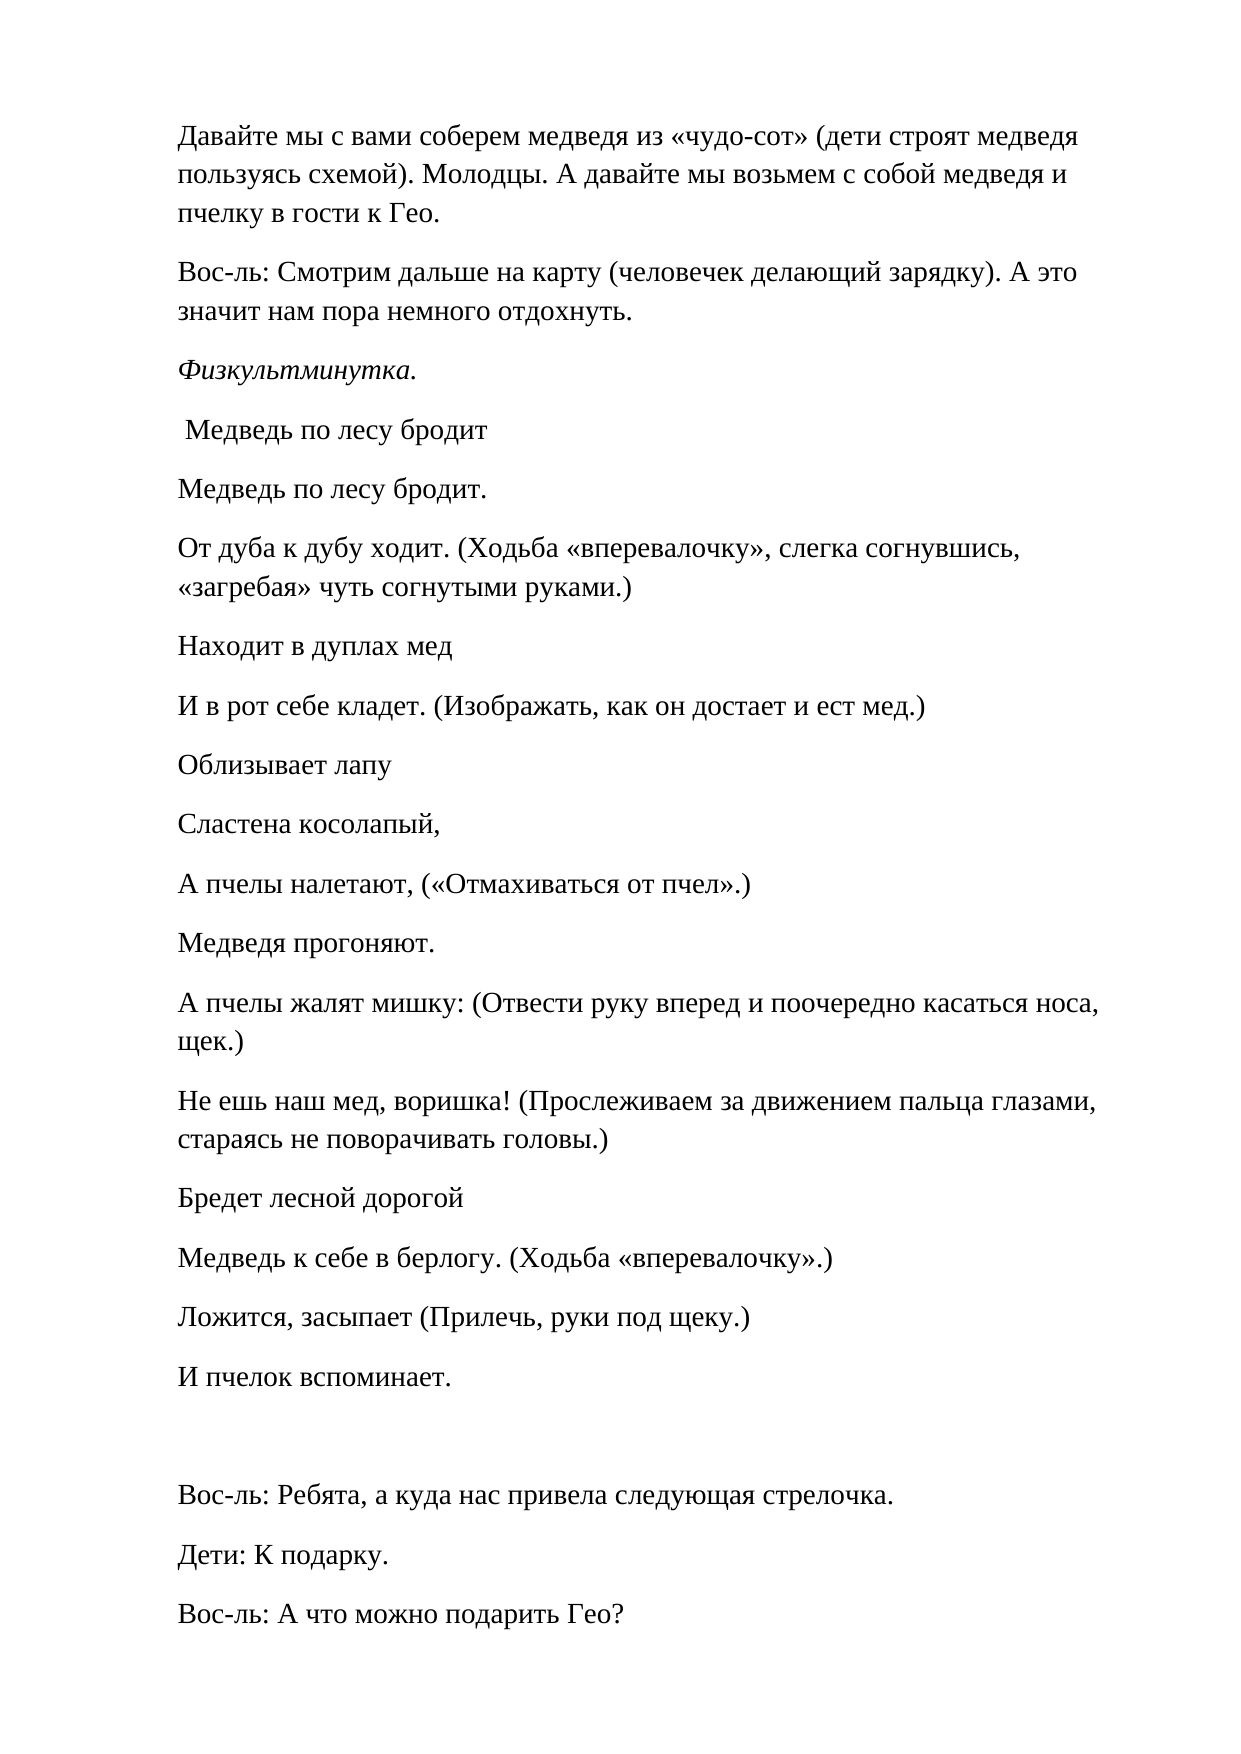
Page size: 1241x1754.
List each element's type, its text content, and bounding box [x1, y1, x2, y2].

text Облизывает лапу [177, 747, 1152, 781]
text Медведь по лесу бродит. [177, 471, 1152, 505]
text А пчелы налетают, («Отмахиваться от пчел».) [177, 866, 1152, 899]
text Вос-ль: Ребята, а куда нас привела следующая стрелочка. [177, 1477, 1152, 1511]
text Находит в дуплах мед [177, 628, 1152, 662]
text Дети: К подарку. [177, 1537, 1152, 1570]
text От дуба к дубу ходит. (Ходьба «вперевалочку», слегка согнувшись, «загребая» чуть согнутыми руками.) [177, 531, 1152, 603]
text Не ешь наш мед, воришка! (Прослеживаем за движением пальца глазами, стараясь не поворачивать головы.) [177, 1083, 1152, 1155]
text Вос-ль: А что можно подарить Гео? [177, 1596, 1152, 1630]
text И пчелок вспоминает. [177, 1359, 1152, 1392]
text Давайте мы с вами соберем медведя из «чудо-сот» (дети строят медведя пользуясь схемой). Молодцы. А давайте мы возьмем с собой медведя и пчелку в гости к Гео. [177, 118, 1152, 229]
text Сластена косолапый, [177, 807, 1152, 840]
text Медведь к себе в берлогу. (Ходьба «вперевалочку».) [177, 1240, 1152, 1273]
text Бредет лесной дорогой [177, 1181, 1152, 1214]
text Медведя прогоняют. [177, 925, 1152, 959]
text И в рот себе кладет. (Изображать, как он достает и ест мед.) [177, 688, 1152, 721]
text Вос-ль: Смотрим дальше на карту (человечек делающий зарядку). А это значит нам пора немного отдохнуть. [177, 254, 1152, 327]
text А пчелы жалят мишку: (Отвести руку вперед и поочередно касаться носа, щек.) [177, 985, 1152, 1057]
text Ложится, засыпает (Прилечь, руки под щеку.) [177, 1299, 1152, 1333]
text Медведь по лесу бродит [177, 412, 1152, 445]
text Физкультминутка. [177, 352, 1152, 386]
